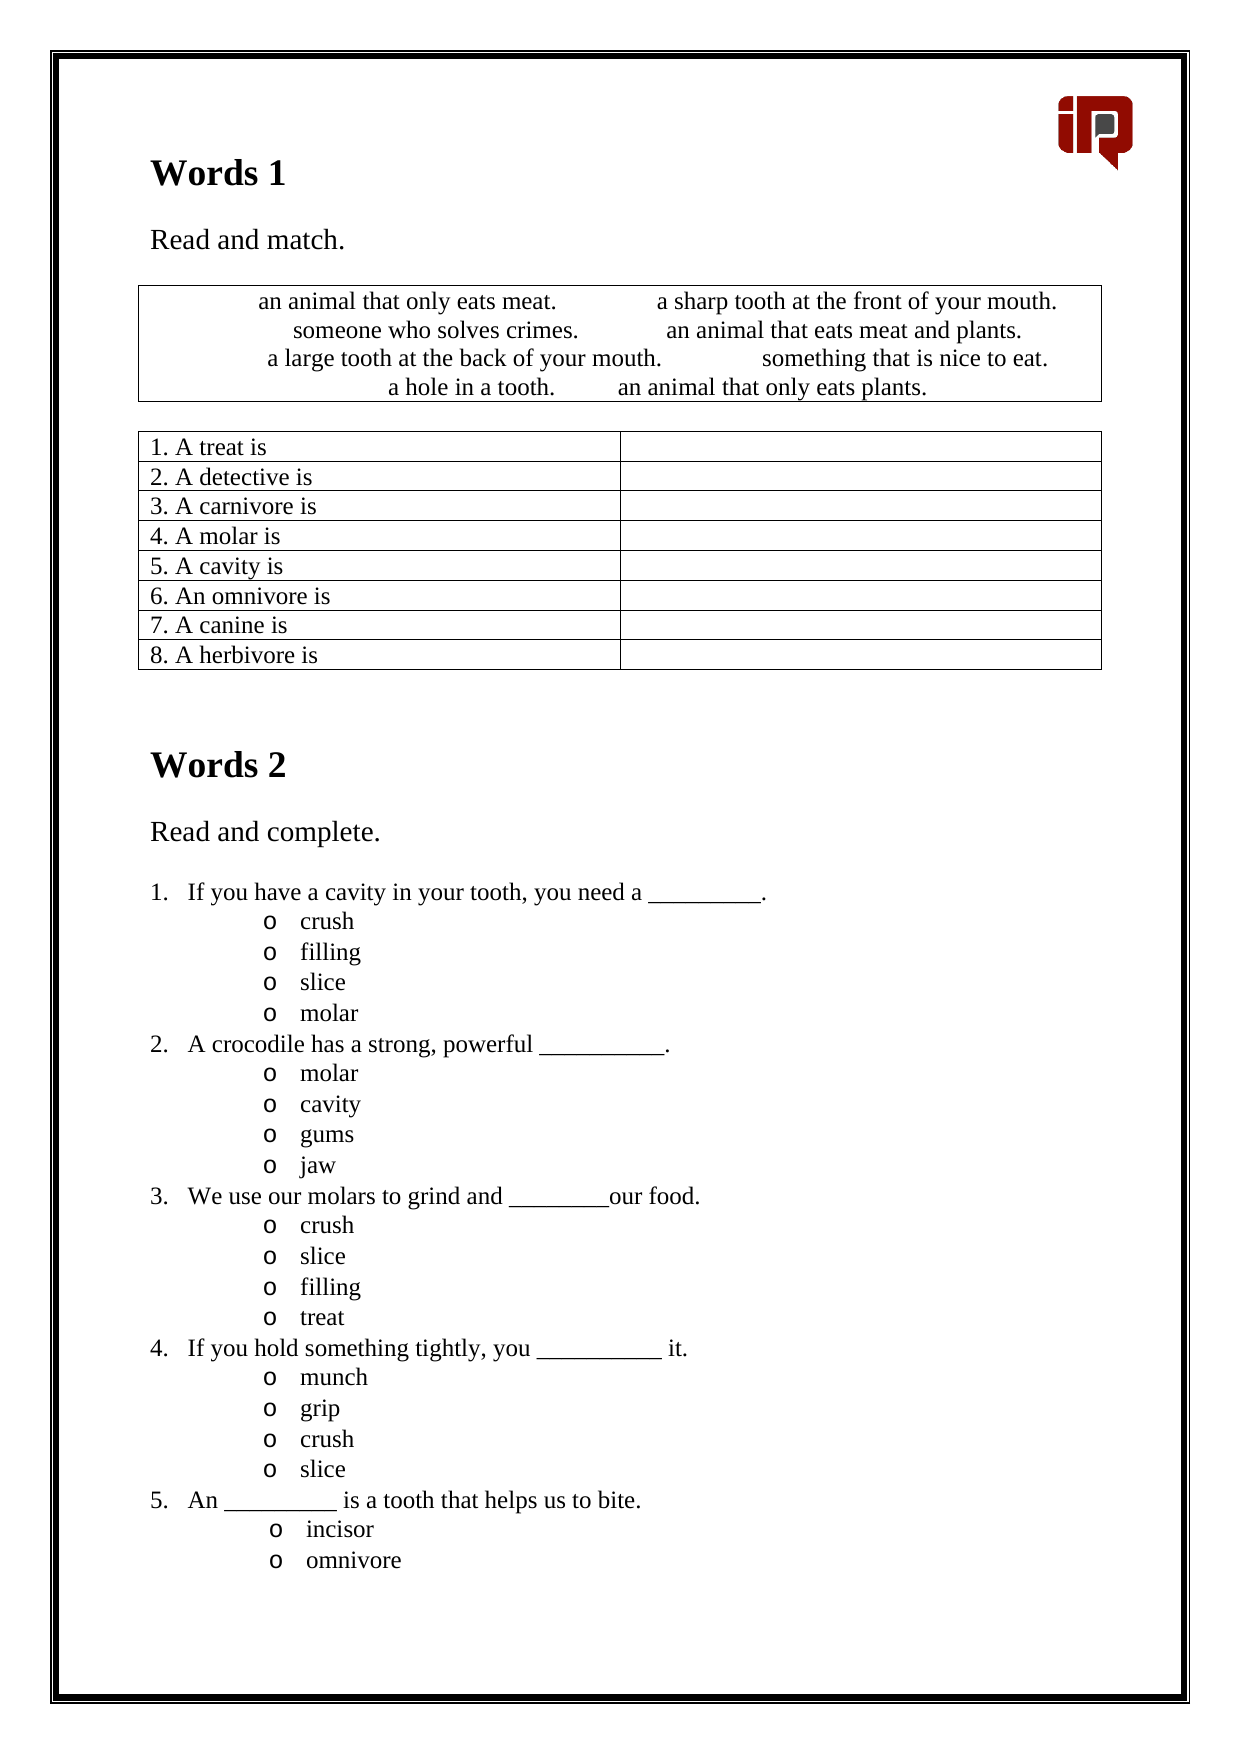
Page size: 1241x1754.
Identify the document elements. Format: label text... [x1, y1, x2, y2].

list If you have a cavity in your tooth, you need a _________. [150, 877, 1090, 906]
table_cell [621, 640, 1101, 669]
list treat [262, 1302, 1090, 1333]
list gums [262, 1119, 1090, 1150]
list We use our molars to grind and ________our food. [150, 1181, 1090, 1210]
text Words 2 [150, 742, 1090, 785]
table_cell 4. A molar is [139, 521, 620, 550]
table_cell [621, 521, 1101, 550]
list An _________ is a tooth that helps us to bite. [150, 1485, 1090, 1514]
picture [1037, 83, 1148, 186]
list cavity [262, 1089, 1090, 1119]
list filling [262, 1272, 1090, 1302]
list crush [262, 1210, 1090, 1241]
list crush [262, 1424, 1090, 1454]
list slice [262, 1454, 1090, 1485]
text Read and complete. [150, 814, 1090, 848]
text Read and match. [150, 222, 1090, 256]
table_cell [621, 581, 1101, 609]
table_cell 3. A carnivore is [139, 491, 620, 520]
table_header [621, 432, 1101, 461]
table_cell [621, 462, 1101, 490]
list A crocodile has a strong, powerful __________. [150, 1029, 1090, 1058]
list jaw [262, 1150, 1090, 1181]
table_cell 6. An omnivore is [139, 581, 620, 609]
list incisor [268, 1514, 1090, 1545]
list molar [262, 998, 1090, 1029]
list slice [262, 967, 1090, 998]
list omnivore [268, 1545, 1090, 1576]
list munch [262, 1362, 1090, 1393]
table_cell 2. A detective is [139, 462, 620, 490]
list grip [262, 1393, 1090, 1424]
list crush [262, 906, 1090, 937]
table_header 1. A treat is [139, 432, 620, 461]
table_cell [621, 611, 1101, 639]
table_header an animal that only eats meat. a sharp tooth at the front of your mouth. someone who solves crimes. an animal that eats meat and plants. a large tooth at the back of your mouth. something that is nice to eat. a hole in a tooth. an animal that only eats plants. [139, 286, 1101, 401]
list filling [262, 937, 1090, 967]
table_cell 7. A canine is [139, 611, 620, 639]
list molar [262, 1058, 1090, 1089]
text Words 1 [150, 150, 1090, 193]
table_cell 5. A cavity is [139, 551, 620, 580]
table_cell [621, 491, 1101, 520]
table_cell [621, 551, 1101, 580]
table_cell 8. A herbivore is [139, 640, 620, 669]
list If you hold something tightly, you __________ it. [150, 1333, 1090, 1362]
list slice [262, 1241, 1090, 1272]
